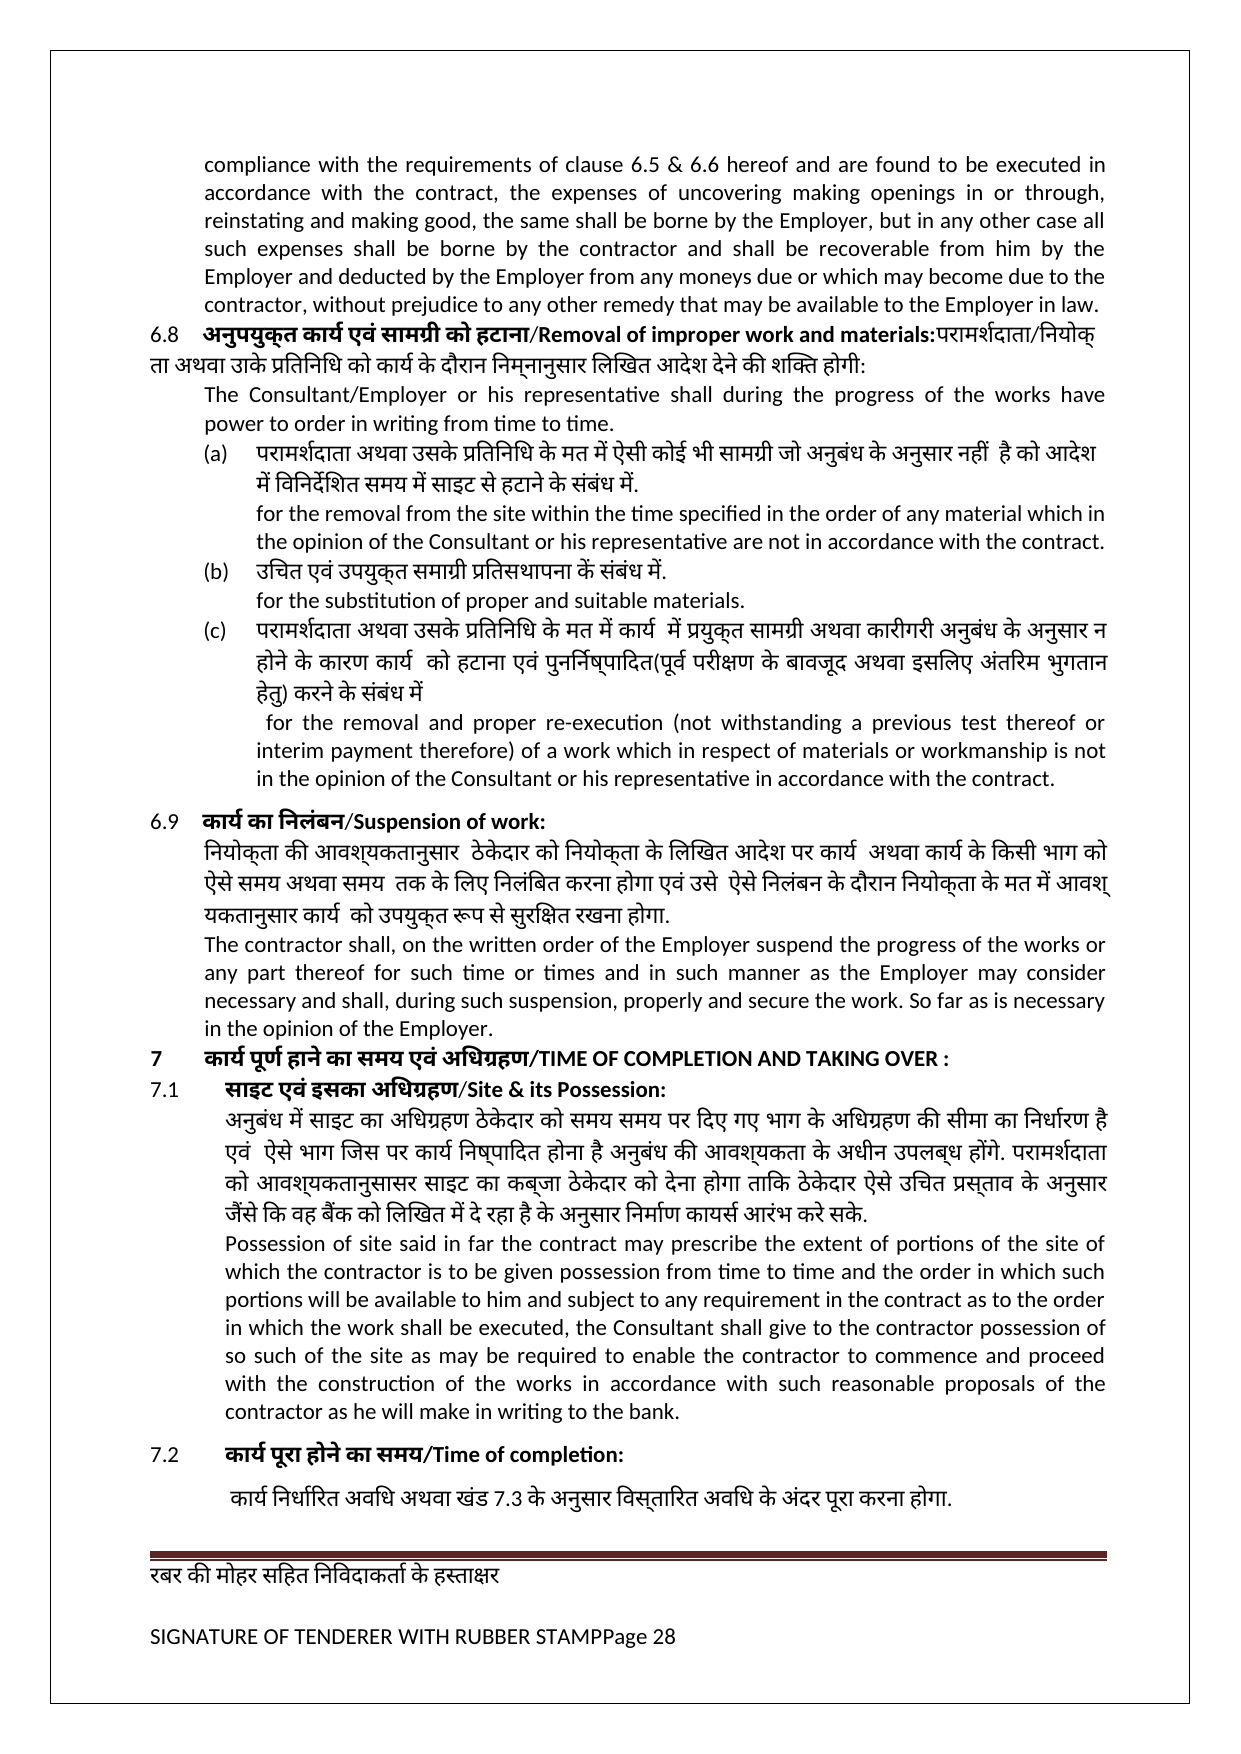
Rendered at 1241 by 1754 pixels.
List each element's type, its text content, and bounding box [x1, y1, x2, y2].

text for the substitution of proper and suitable materials. [256, 586, 1107, 614]
text 7.2 कार्य पूरा होने का समय/Time of completion: [150, 1438, 1107, 1469]
list परामर्शदाता अथवा उसके प्रतिनिधि के मत में ऐसी कोई भी सामग्री जो अनुबंध के अनुसार नहीं है को आदेश में विनिर्देशित समय में साइट से हटाने के संबंध में. [203, 437, 1107, 499]
text The Consultant/Employer or his representative shall during the progress of the works have power to order in writing from time to time. [204, 381, 1107, 437]
text The contractor shall, on the written order of the Employer suspend the progress of the works or any part thereof for such time or times and in such manner as the Employer may consider necessary and shall, during such suspension, properly and secure the work. So far as is necessary in the opinion of the Employer. [204, 930, 1107, 1042]
list कार्य पूर्ण हाने का समय एवं अधिग्रहण/TIME OF COMPLETION AND TAKING OVER : [150, 1042, 1107, 1073]
text 7.1 साइट एवं इसका अधिग्रहण/Site & its Possession: [150, 1073, 1107, 1104]
text कार्य निर्धारित अवधि अथवा खंड 7.3 के अनुसार विस्‍तारित अवधि के अंदर पूरा करना होगा. [225, 1482, 1107, 1513]
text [204, 150, 1107, 318]
text for the removal and proper re-execution (not withstanding a previous test thereof or interim payment therefore) of a work which in respect of materials or workmanship is not in the opinion of the Consultant or his representative in accordance with the contract. [256, 708, 1107, 792]
text अनुबंध में साइट का अधिग्रहण ठेकेदार को समय समय पर दिए गए भाग के अधिग्रहण की सीमा का निर्धारण है एवं ऐसे भाग जिस पर कार्य निष्‍पादित होना है अनुबंध की आवश्‍यकता के अधीन उपलब्‍ध होंगे. परामर्शदाता को आवश्‍यकतानुसासर साइट का कब्‍जा ठेकेदार को देना होगा ताकि ठेकेदार ऐसे उचित प्रस्‍ताव के अनुसार जैंसे कि वह बैंक को लिखित में दे रहा है के अनुसार निर्माण कायर्स आरंभ करे सके. [225, 1104, 1107, 1229]
text for the removal from the site within the time specified in the order of any material which in the opinion of the Consultant or his representative are not in accordance with the contract. [256, 499, 1107, 555]
list उचित एवं उपयुक्‍त समाग्री प्रतिसथापना कें संबंध में. [203, 555, 1107, 586]
text नियोक्‍ता की आवश्‍यकतानुसार ठेकेदार को नियोक्‍ता के लिखित आदेश पर कार्य अथवा कार्य के किसी भाग को ऐसे समय अथवा समय तक के लिए निलंबित करना होगा एवं उसे ऐसे निलंबन के दौरान नियोक्‍ता के मत में आवश्‍यकतानुसार कार्य को उपयुक्‍त रूप से सुरक्षित रखना होगा. [204, 836, 1107, 930]
text 6.8 अनुपयुक्‍त कार्य एवं सामग्री को हटाना/Removal of improper work and materials:परामर्शदाता/नियोक्‍ता अथवा उाके प्रतिनिधि को कार्य के दौरान निम्‍नानुसार लिखित आदेश देने की शक्ति होगी: [150, 318, 1107, 381]
text 6.9 कार्य का निलंबन/Suspension of work: [150, 805, 1107, 836]
text Possession of site said in far the contract may prescribe the extent of portions of the site of which the contractor is to be given possession from time to time and the order in which such portions will be available to him and subject to any requirement in the contract as to the order in which the work shall be executed, the Consultant shall give to the contractor possession of so such of the site as may be required to enable the contractor to commence and proceed with the construction of the works in accordance with such reasonable proposals of the contractor as he will make in writing to the bank. [225, 1229, 1107, 1426]
list परामर्शदाता अथवा उसके प्रतिनिधि के मत में कार्य में प्रयुक्‍त सामग्री अथवा कारीगरी अनुबंध के अनुसार न होने के कारण कार्य को हटाना एवं पुनर्निष्‍पादित(पूर्व परीक्षण के बावजूद अथवा इसलिए अंतरिम भुगतान हेतु) करने के संबंध में [203, 614, 1107, 708]
